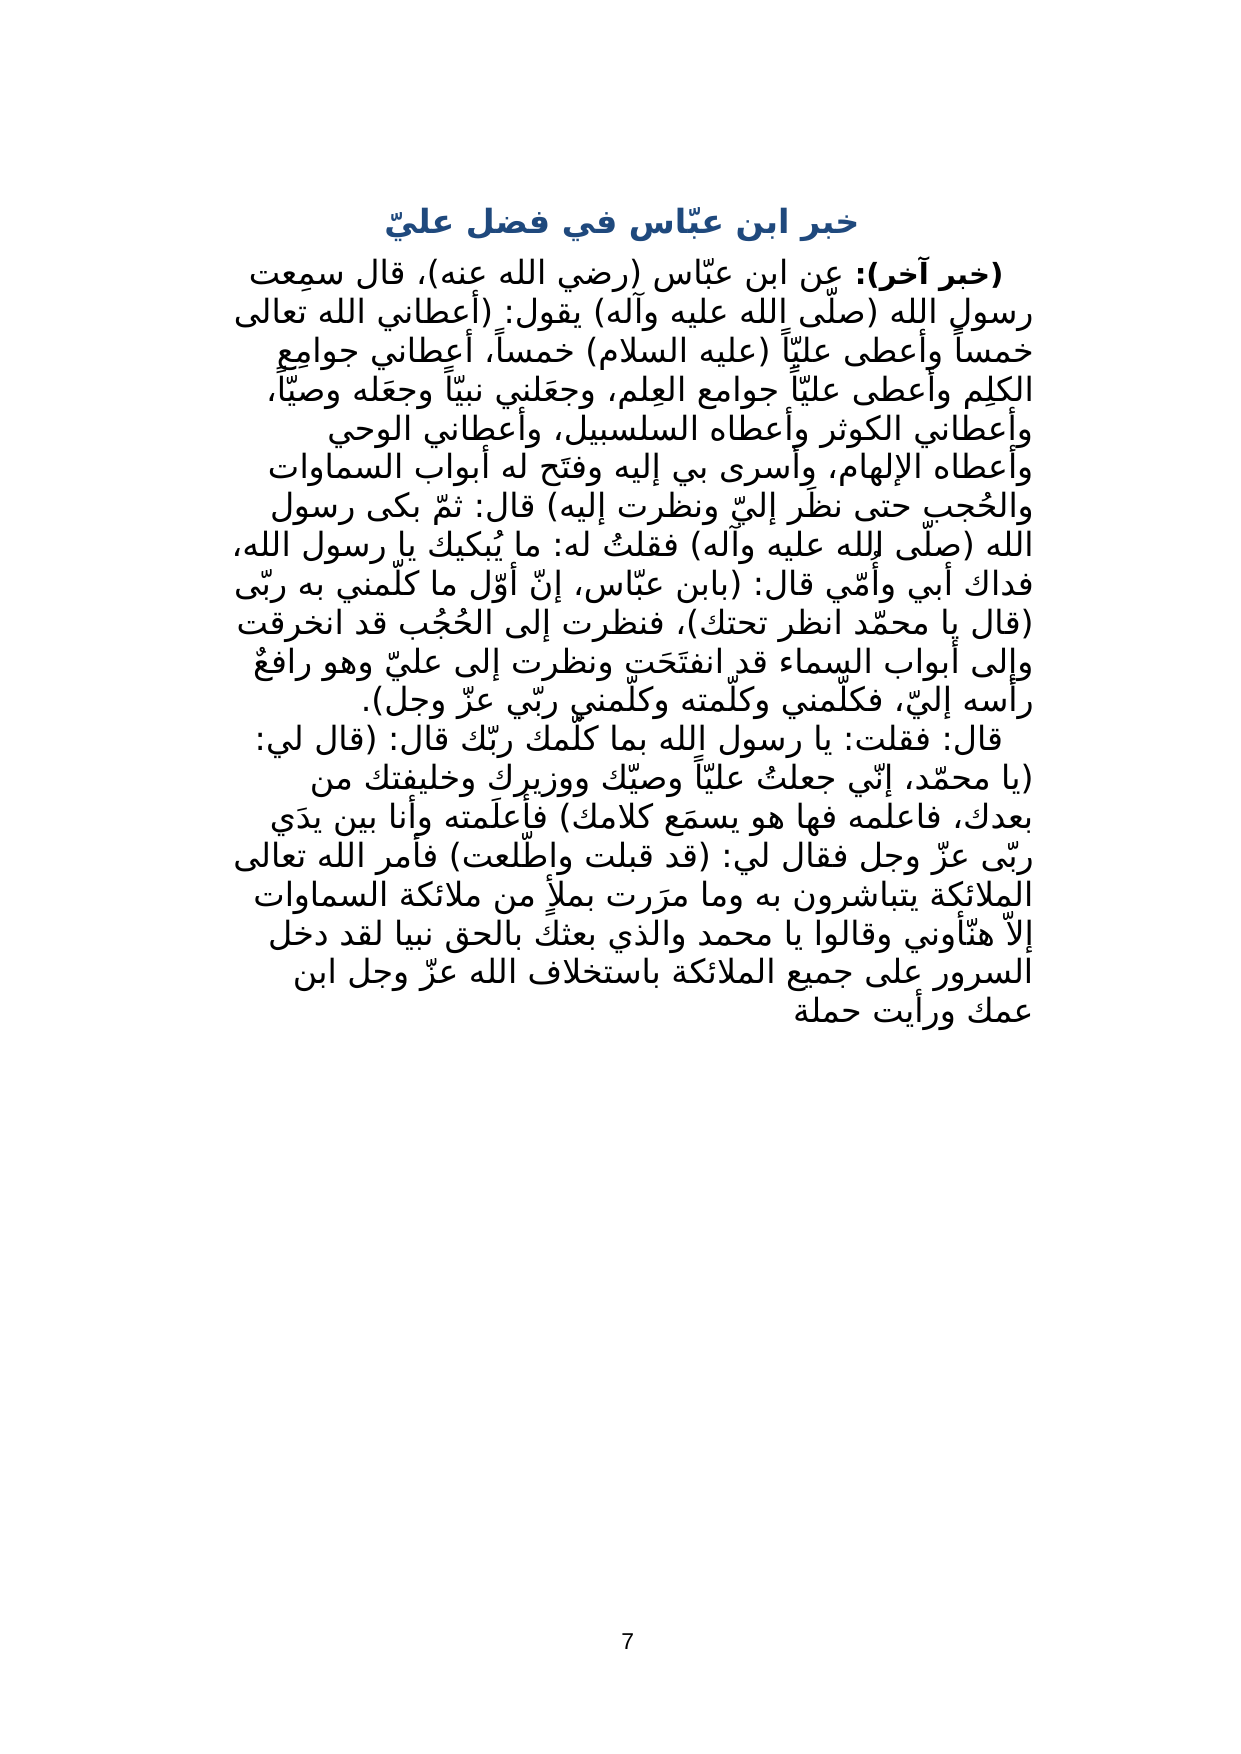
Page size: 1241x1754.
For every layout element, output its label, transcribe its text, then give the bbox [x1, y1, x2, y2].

text قال: فقلت: يا رسول الله بما كلّمك ربّك قال: (قال لي: (يا محمّد، إنّي جعلتُ عليّاً وصيّك ووزيرك وخليفتك من بعدك، فاعلمه فها هو يسمَع كلامك) فأعلَمته وأنا بين يدَي ربّى عزّ وجل فقال لي: (قد قبلت واطّلعت) فأمر الله تعالى الملائكة يتباشرون به وما مرَرت بملأٍ من ملائكة السماوات إلاّ هنّأوني وقالوا يا محمد والذي بعثك بالحق نبيا لقد دخل السرور على جميع الملائكة باستخلاف الله عزّ وجل ابن عمك ورأيت حملة [222, 720, 1033, 1031]
text (خبر آخر): عن ابن عبّاس (رضي الله عنه)، قال سمِعت رسول الله (صلّى الله عليه وآله) يقول: (أعطاني الله تعالى خمساً وأعطى عليّاً (عليه السلام) خمساً، أعطاني جوامِع الكلِم وأعطى عليّاً جوامع العِلم، وجعَلني نبيّاً وجعَله وصيّاً، وأعطاني الكوثر وأعطاه السلسبيل، وأعطاني الوحي وأعطاه الإلهام، وأسرى بي إليه وفتَح له أبواب السماوات والحُجب حتى نظَر إليّ ونظرت إليه) قال: ثمّ بكى رسول الله (صلّى الله عليه وآله) فقلتُ له: ما يُبكيك يا رسول الله، فداك أبي وأُمّي قال: (بابن عبّاس، إنّ أوّل ما كلّمني به ربّى (قال يا محمّد انظر تحتك)، فنظرت إلى الحُجُب قد انخرقت وإلى أبواب السماء قد انفتَحَت ونظرت إلى عليّ وهو رافعٌ رأسه إليّ، فكلّمني وكلّمته وكلّمني ربّي عزّ وجل). [222, 253, 1033, 720]
subtitle خبر ابن عبّاس في فضل عليّ [222, 202, 1033, 241]
